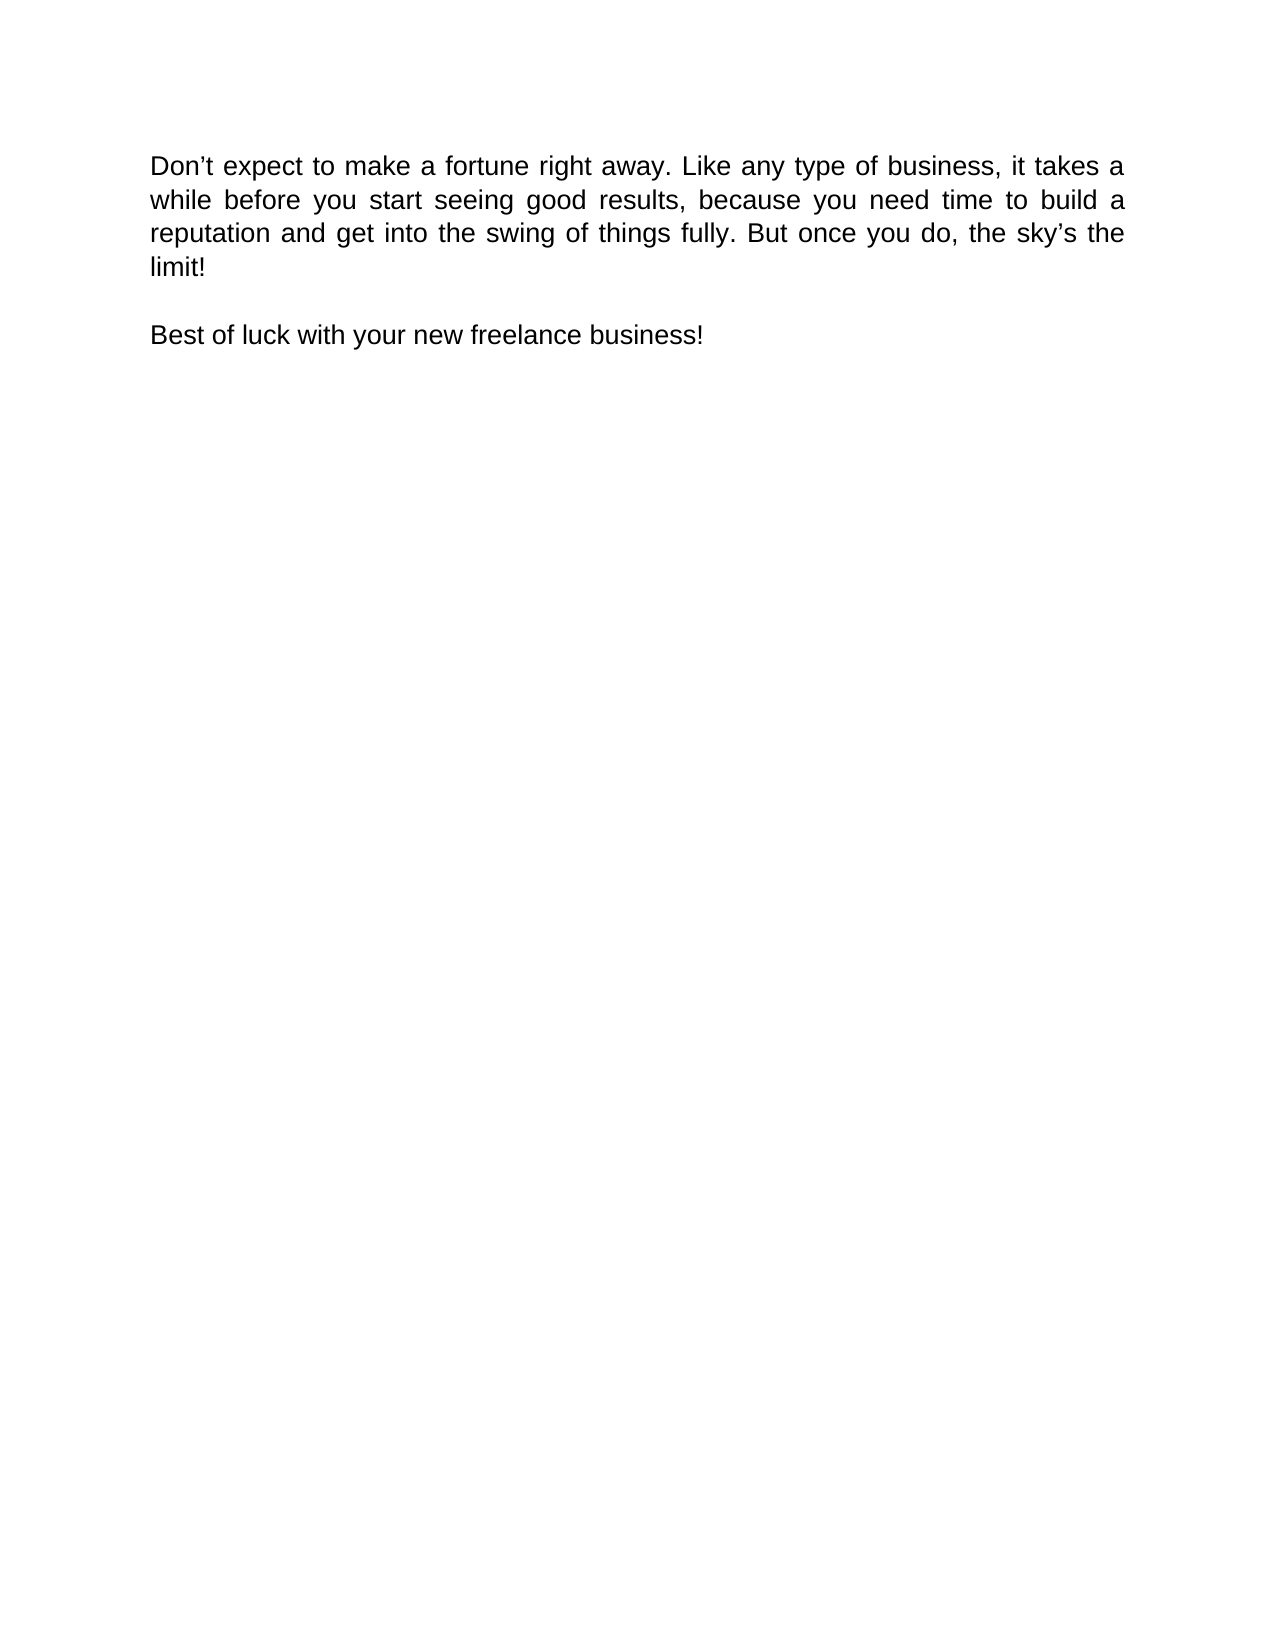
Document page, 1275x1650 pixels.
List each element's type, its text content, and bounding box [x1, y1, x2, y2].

text Don’t expect to make a fortune right away. Like any type of business, it takes a while before you start seeing good results, because you need time to build a reputation and get into the swing of things fully. But once you do, the sky’s the limit! [150, 150, 1126, 282]
text Best of luck with your new freelance business! [150, 319, 1126, 350]
